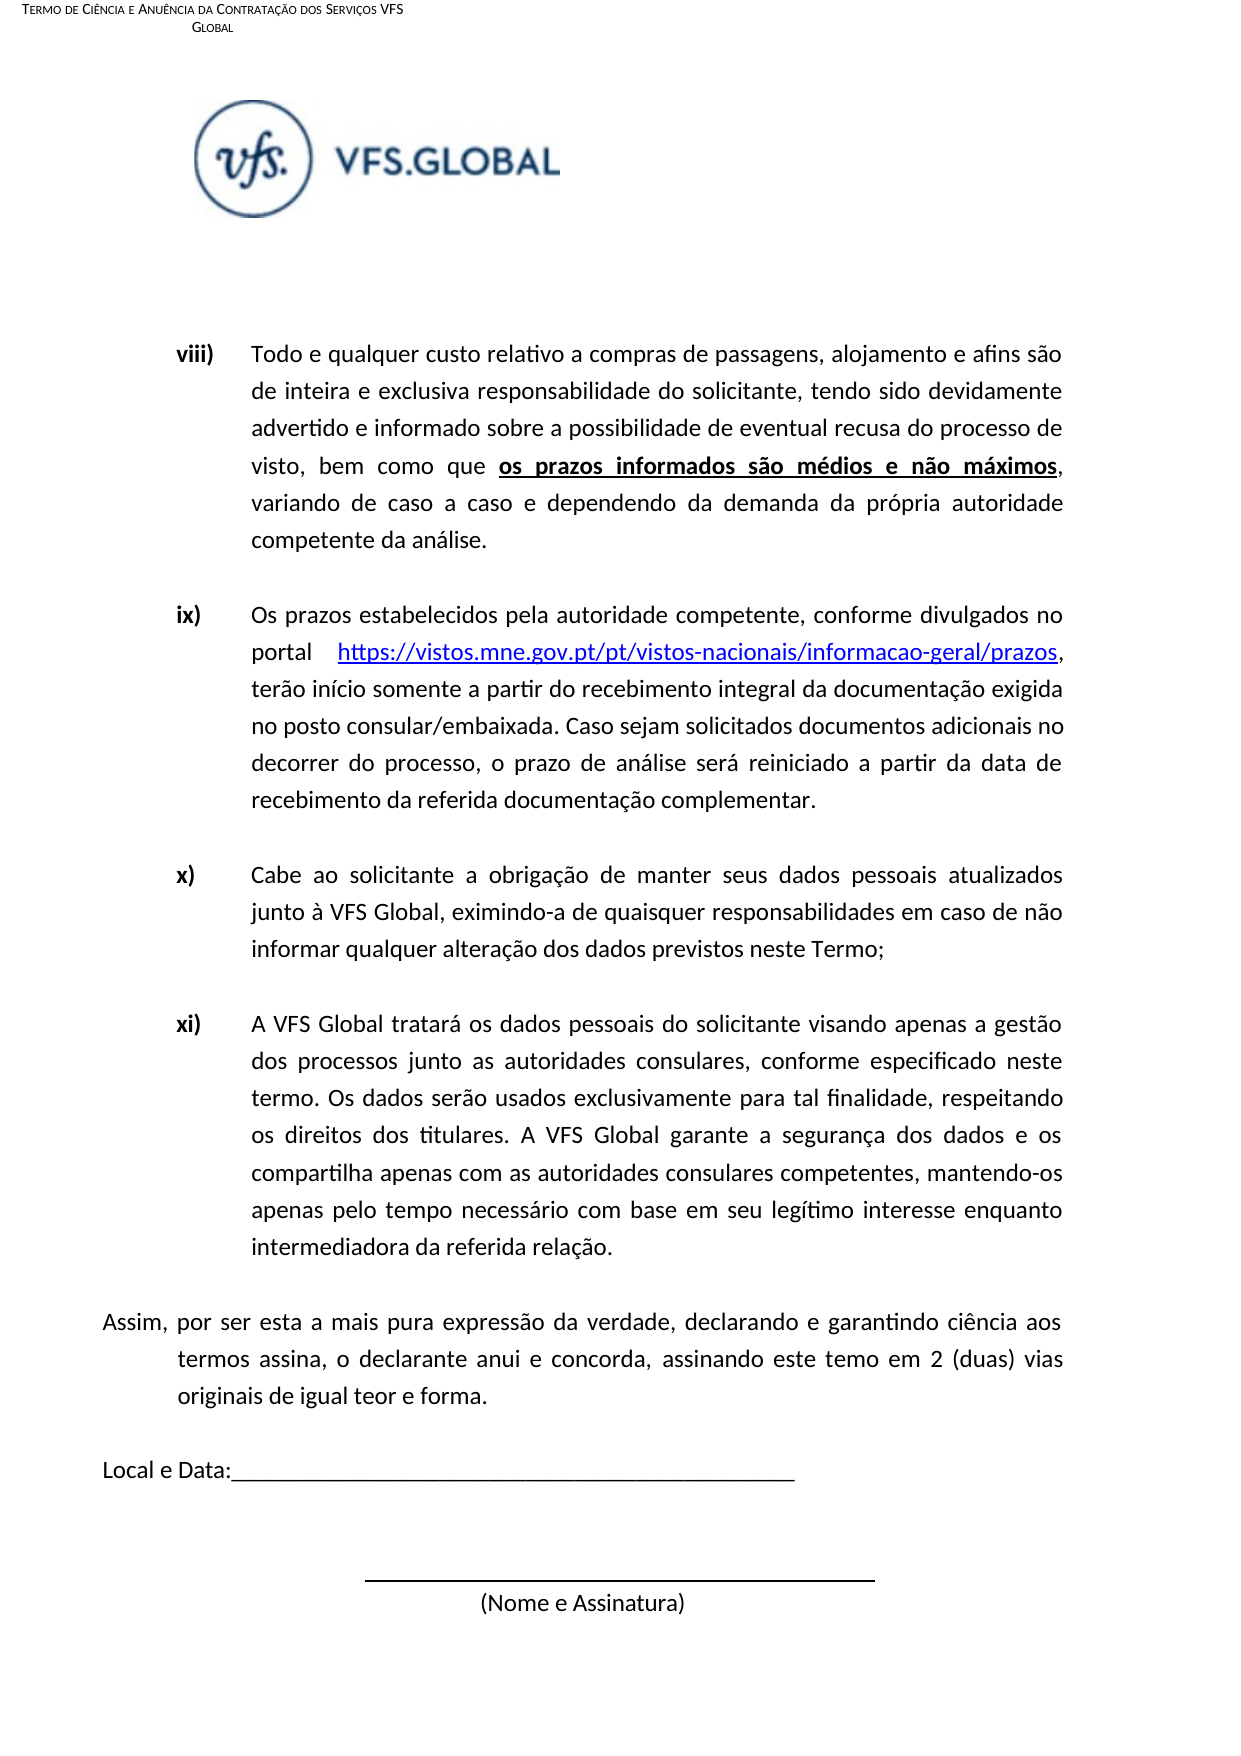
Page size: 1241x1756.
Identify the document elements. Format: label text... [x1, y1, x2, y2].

text Assim, por ser esta a mais pura expressão da verdade, declarando e garantindo ciência aos termos assina, o declarante anui e concorda, assinando este temo em 2 (duas) vias originais de igual teor e forma. [102, 1306, 1063, 1411]
picture [194, 100, 560, 218]
text (Nome e Assinatura) [88, 1587, 1078, 1618]
list Os prazos estabelecidos pela autoridade competente, conforme divulgados no portal https://vistos.mne.gov.pt/pt/vistos-nacionais/informacao-geral/prazos, terão início somente a partir do recebimento integral da documentação exigida no posto consular/embaixada. Caso sejam solicitados documentos adicionais no decorrer do processo, o prazo de análise será reiniciado a partir da data de recebimento da referida documentação complementar. [176, 599, 1064, 815]
list A VFS Global tratará os dados pessoais do solicitante visando apenas a gestão dos processos junto as autoridades consulares, conforme especificado neste termo. Os dados serão usados exclusivamente para tal finalidade, respeitando os direitos dos titulares. A VFS Global garante a segurança dos dados e os compartilha apenas com as autoridades consulares competentes, mantendo-os apenas pelo tempo necessário com base em seu legítimo interesse enquanto intermediadora da referida relação. [176, 1008, 1064, 1262]
text Local e Data:______________________________________________ [102, 1455, 1064, 1485]
list Todo e qualquer custo relativo a compras de passagens, alojamento e afins são de inteira e exclusiva responsabilidade do solicitante, tendo sido devidamente advertido e informado sobre a possibilidade de eventual recusa do processo de visto, bem como que os prazos informados são médios e não máximos, variando de caso a caso e dependendo da demanda da própria autoridade competente da análise. [176, 338, 1064, 555]
list Cabe ao solicitante a obrigação de manter seus dados pessoais atualizados junto à VFS Global, eximindo-a de quaisquer responsabilidades em caso de não informar qualquer alteração dos dados previstos neste Termo; [176, 859, 1063, 964]
